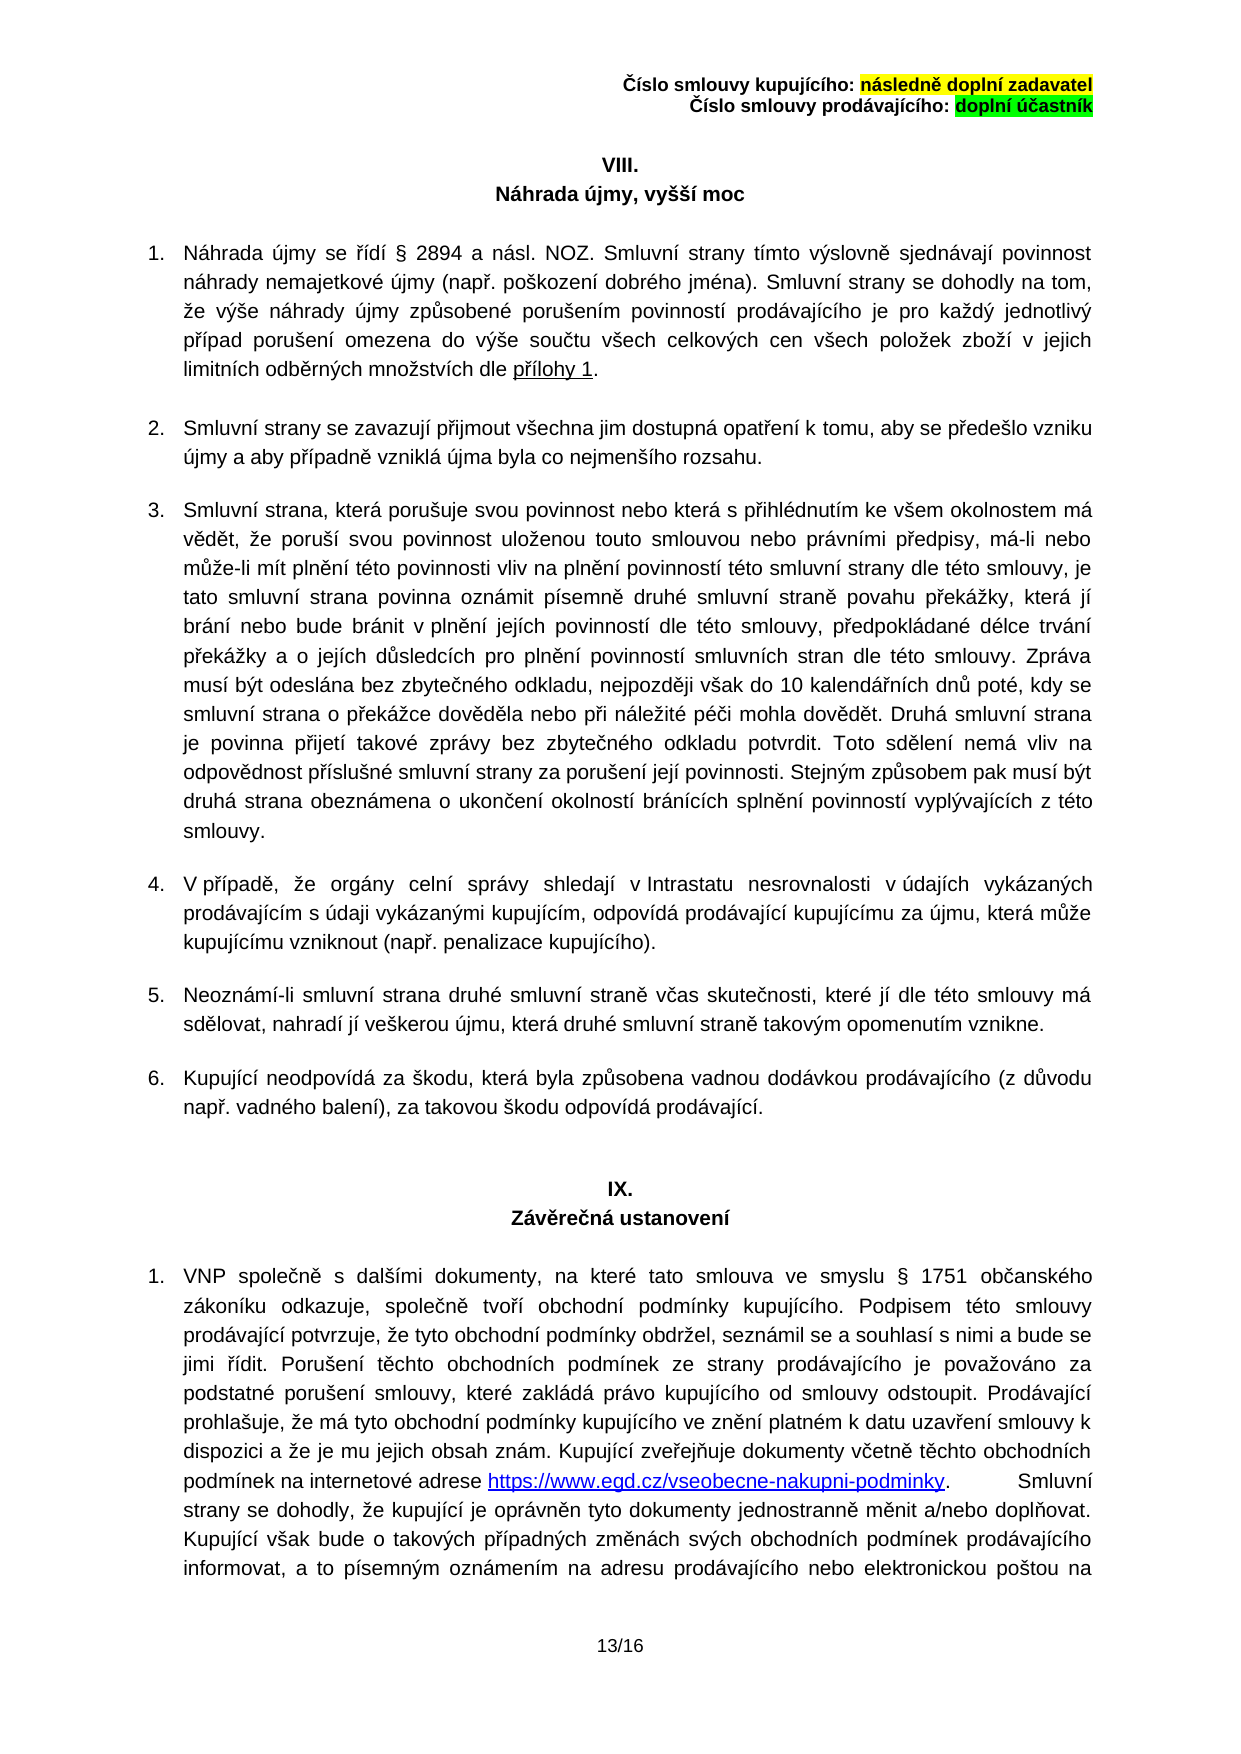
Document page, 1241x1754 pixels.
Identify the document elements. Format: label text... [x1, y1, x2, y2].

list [148, 1259, 1093, 1580]
text IX. [148, 1172, 1093, 1201]
list Smluvní strana, která porušuje svou povinnost nebo která s přihlédnutím ke všem okolnostem má vědět, že poruší svou povinnost uloženou touto smlouvou nebo právními předpisy, má-li nebo může-li mít plnění této povinnosti vliv na plnění povinností této smluvní strany dle této smlouvy, je tato smluvní strana povinna oznámit písemně druhé smluvní straně povahu překážky, která jí brání nebo bude bránit v plnění jejích povinností dle této smlouvy, předpokládané délce trvání překážky a o jejích důsledcích pro plnění povinností smluvních stran dle této smlouvy. Zpráva musí být odeslána bez zbytečného odkladu, nejpozději však do 10 kalendářních dnů poté, kdy se smluvní strana o překážce dověděla nebo při náležité péči mohla dovědět. Druhá smluvní strana je povinna přijetí takové zprávy bez zbytečného odkladu potvrdit. Toto sdělení nemá vliv na odpovědnost příslušné smluvní strany za porušení její povinnosti. Stejným způsobem pak musí být druhá strana obeznámena o ukončení okolností bránících splnění povinností vyplývajících z této smlouvy. [148, 492, 1093, 842]
list Smluvní strany se zavazují přijmout všechna jim dostupná opatření k tomu, aby se předešlo vzniku újmy a aby případně vzniklá újma byla co nejmenšího rozsahu. [148, 410, 1093, 468]
text VIII. [148, 148, 1093, 177]
list V případě, že orgány celní správy shledají v Intrastatu nesrovnalosti v údajích vykázaných prodávajícím s údaji vykázanými kupujícím, odpovídá prodávající kupujícímu za újmu, která může kupujícímu vzniknout (např. penalizace kupujícího). [148, 866, 1093, 954]
text Náhrada újmy, vyšší moc [148, 177, 1093, 206]
text Závěrečná ustanovení [148, 1201, 1093, 1230]
list Neoznámí-li smluvní strana druhé smluvní straně včas skutečnosti, které jí dle této smlouvy má sdělovat, nahradí jí veškerou újmu, která druhé smluvní straně takovým opomenutím vznikne. [148, 978, 1093, 1036]
list Náhrada újmy se řídí § 2894 a násl. NOZ. Smluvní strany tímto výslovně sjednávají povinnost náhrady nemajetkové újmy (např. poškození dobrého jména). Smluvní strany se dohodly na tom, že výše náhrady újmy způsobené porušením povinností prodávajícího je pro každý jednotlivý případ porušení omezena do výše součtu všech celkových cen všech položek zboží v jejich limitních odběrných množstvích dle přílohy 1. [148, 235, 1093, 381]
list Kupující neodpovídá za škodu, která byla způsobena vadnou dodávkou prodávajícího (z důvodu např. vadného balení), za takovou škodu odpovídá prodávající. [148, 1060, 1093, 1118]
